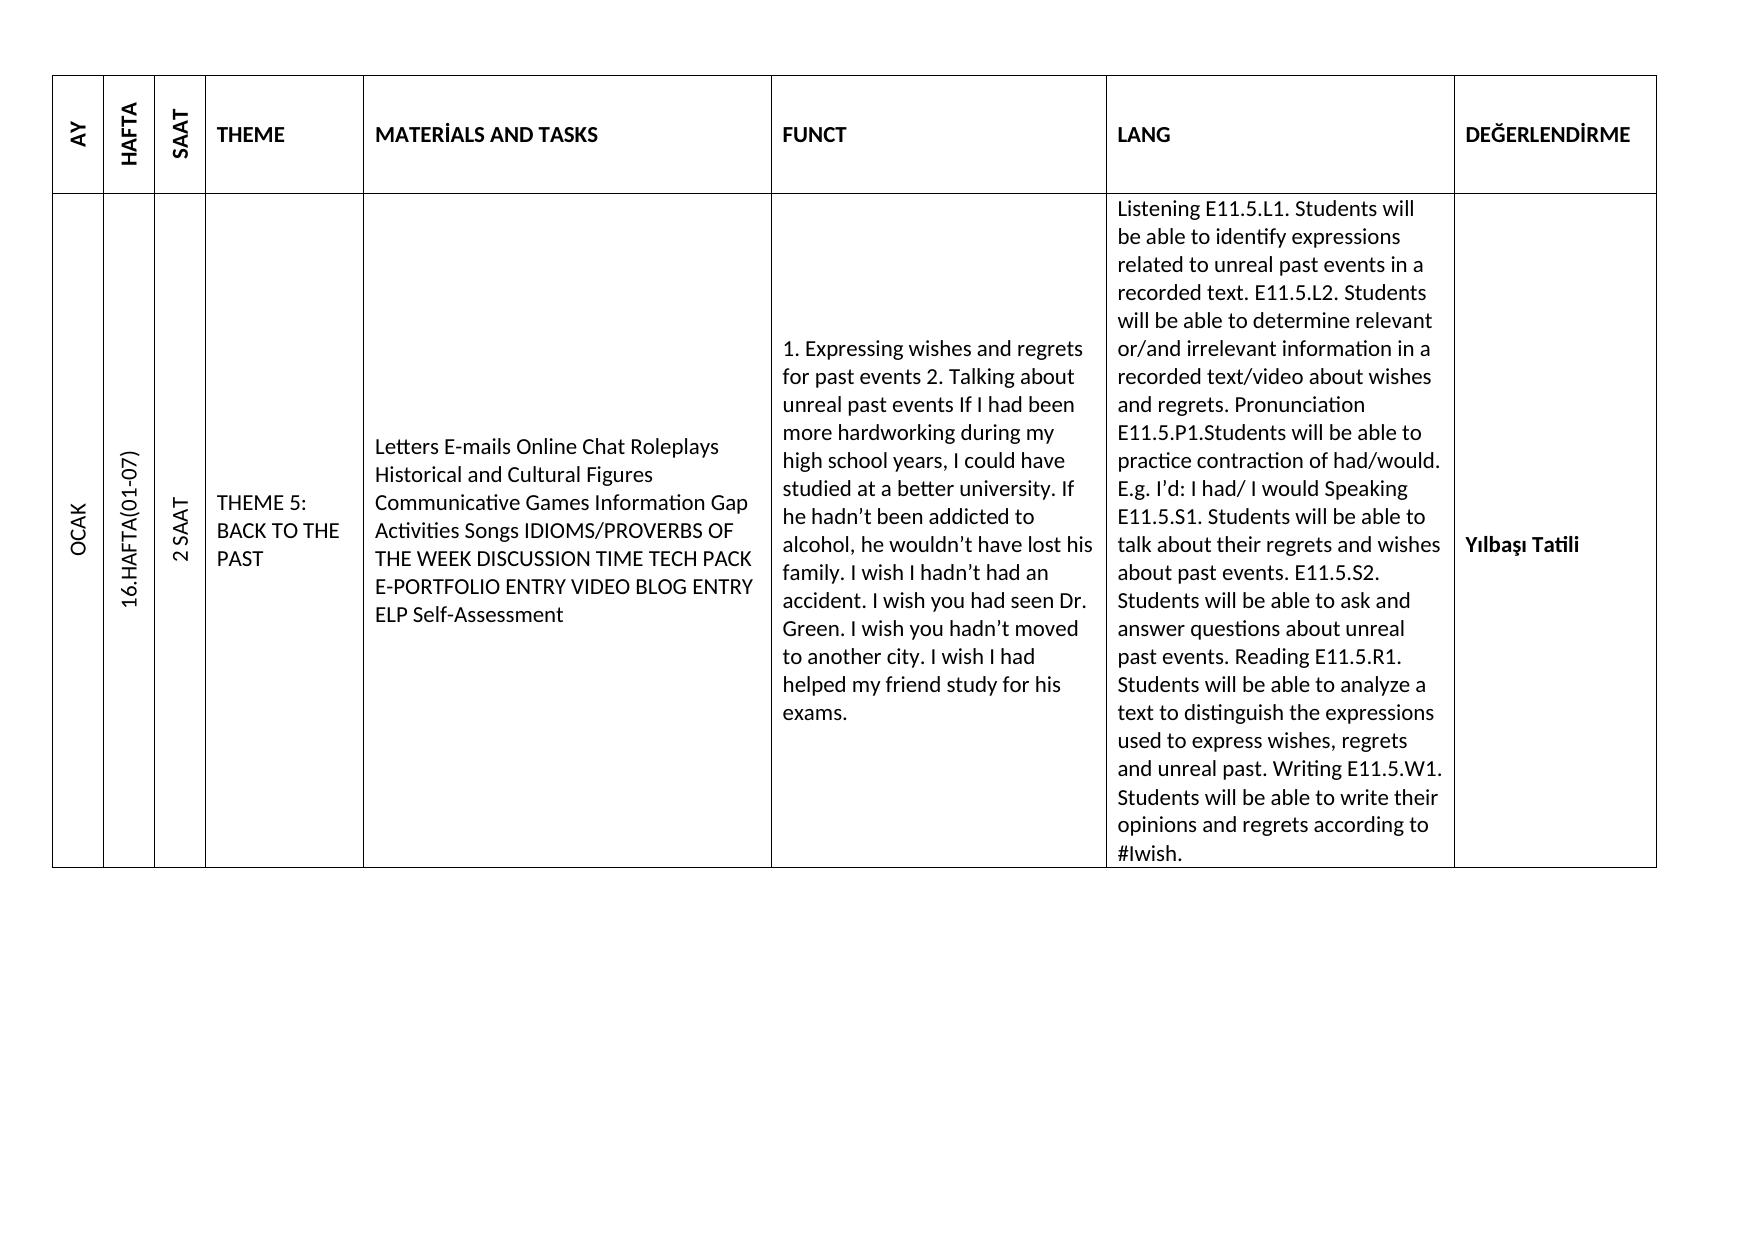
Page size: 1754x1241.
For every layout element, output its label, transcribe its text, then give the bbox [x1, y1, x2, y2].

table_header DEĞERLENDİRME [1455, 76, 1656, 193]
table_header LANG [1107, 76, 1454, 193]
table_header THEME [206, 76, 363, 193]
table_cell OCAK [53, 194, 103, 867]
table_header HAFTA [104, 76, 154, 193]
table_cell 16.HAFTA(01-07) [104, 194, 154, 867]
table_cell Yılbaşı Tatili [1455, 194, 1656, 867]
table_header AY [53, 76, 103, 193]
table_cell 1. Expressing wishes and regrets for past events 2. Talking about unreal past events If I had been more hardworking during my high school years, I could have studied at a better university. If he hadn’t been addicted to alcohol, he wouldn’t have lost his family. I wish I hadn’t had an accident. I wish you had seen Dr. Green. I wish you hadn’t moved to another city. I wish I had helped my friend study for his exams. [772, 194, 1106, 867]
table_header SAAT [155, 76, 205, 193]
table_cell Letters E-mails Online Chat Roleplays Historical and Cultural Figures Communicative Games Information Gap Activities Songs IDIOMS/PROVERBS OF THE WEEK DISCUSSION TIME TECH PACK E-PORTFOLIO ENTRY VIDEO BLOG ENTRY ELP Self-Assessment [364, 194, 771, 867]
table_cell THEME 5: BACK TO THE PAST [206, 194, 363, 867]
table_header MATERİALS AND TASKS [364, 76, 771, 193]
table_cell Listening E11.5.L1. Students will be able to identify expressions related to unreal past events in a recorded text. E11.5.L2. Students will be able to determine relevant or/and irrelevant information in a recorded text/video about wishes and regrets. Pronunciation E11.5.P1.Students will be able to practice contraction of had/would. E.g. I’d: I had/ I would Speaking E11.5.S1. Students will be able to talk about their regrets and wishes about past events. E11.5.S2. Students will be able to ask and answer questions about unreal past events. Reading E11.5.R1. Students will be able to analyze a text to distinguish the expressions used to express wishes, regrets and unreal past. Writing E11.5.W1. Students will be able to write their opinions and regrets according to #Iwish. [1107, 194, 1454, 867]
table_cell 2 SAAT [155, 194, 205, 867]
table_header FUNCT [772, 76, 1106, 193]
